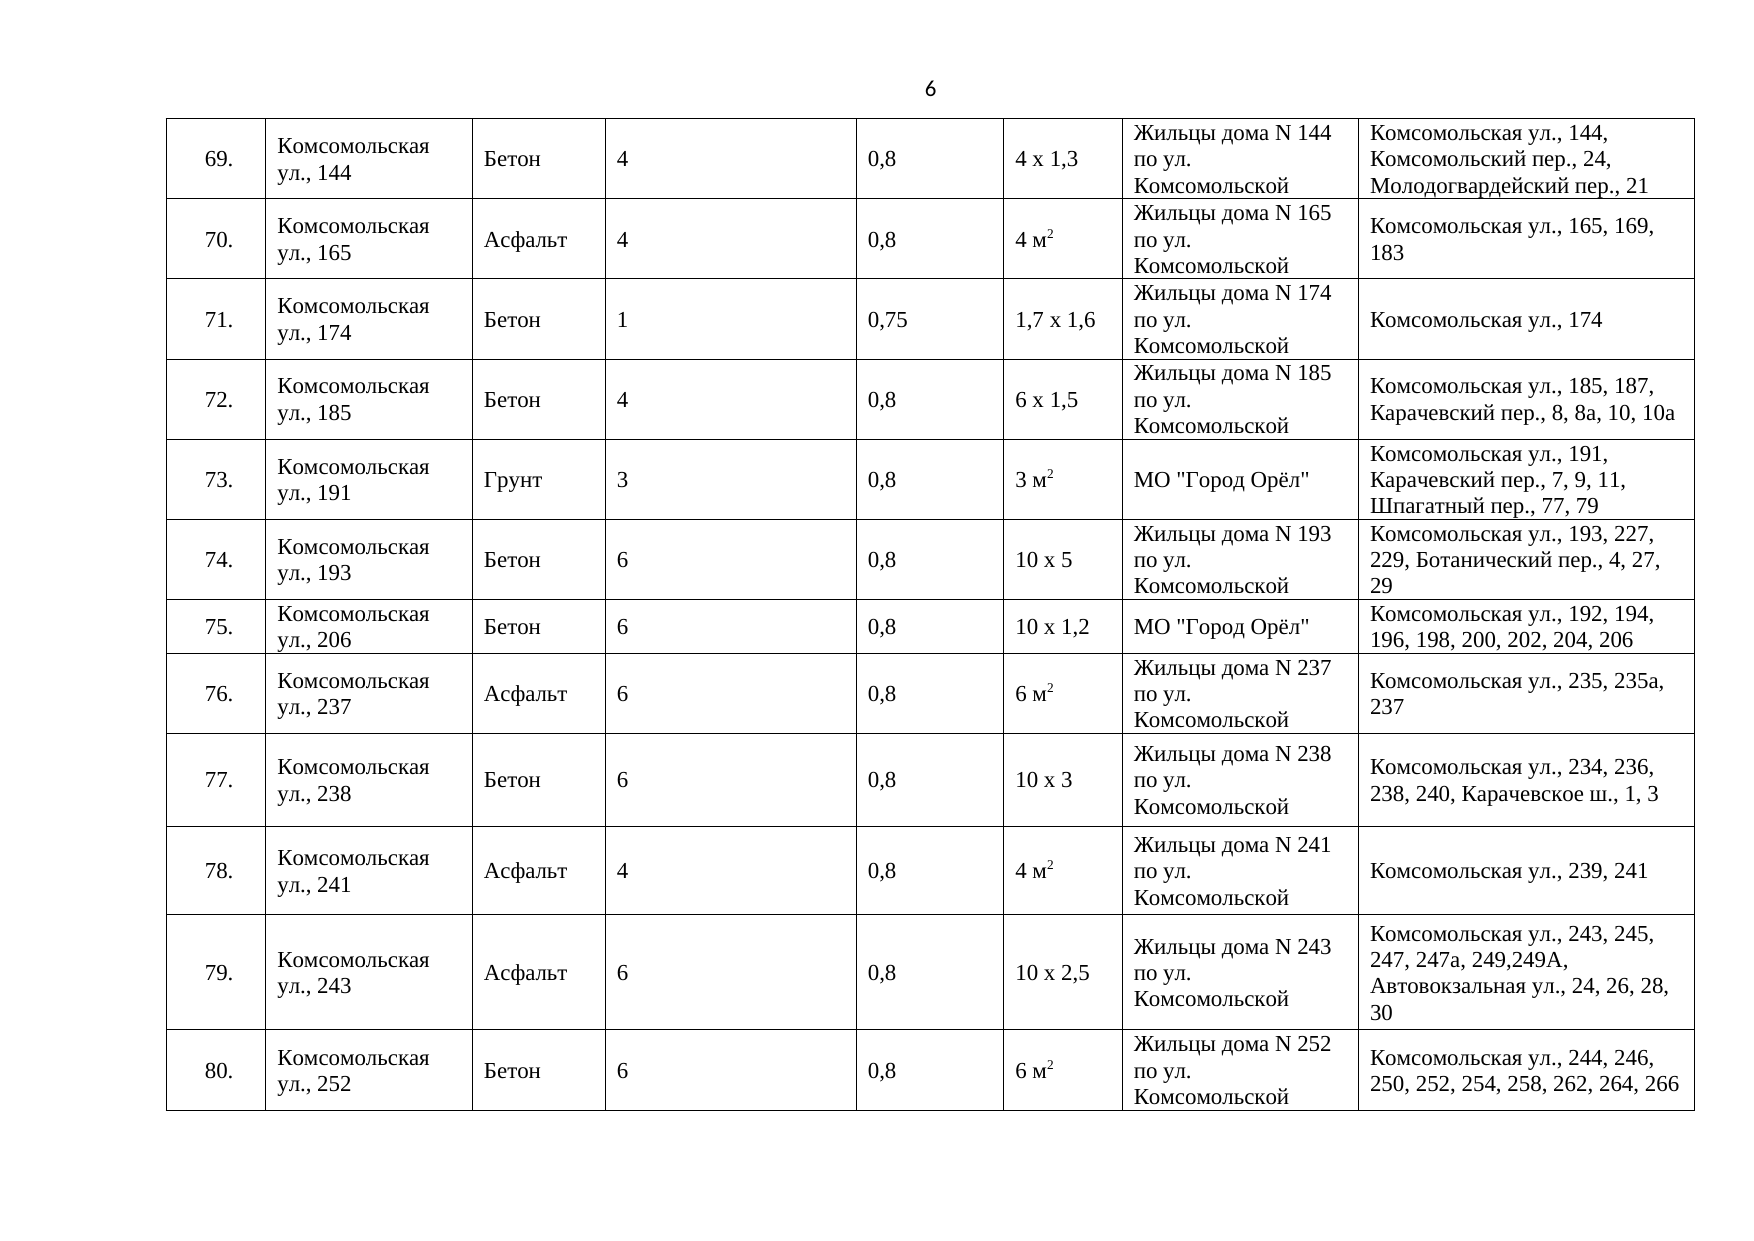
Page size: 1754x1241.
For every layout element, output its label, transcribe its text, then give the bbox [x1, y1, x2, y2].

table_cell 0,8 [857, 520, 1003, 599]
table_cell Комсомольская ул., 185 [266, 360, 472, 438]
table_cell [167, 360, 265, 438]
table_cell Комсомольская ул., 192, 194, 196, 198, 200, 202, 204, 206 [1359, 600, 1694, 652]
table_cell 10 x 3 [1004, 734, 1122, 826]
table_cell 6 м2 [1004, 654, 1122, 733]
table_cell Комсомольская ул., 174 [266, 279, 472, 358]
table_cell [167, 734, 265, 826]
table_cell МО "Город Орёл" [1123, 600, 1358, 652]
table_cell [167, 1030, 265, 1109]
table_cell 4 [606, 360, 856, 438]
table_cell [167, 440, 265, 519]
table_cell Комсомольская ул., 239, 241 [1359, 827, 1694, 914]
table_cell Комсомольская ул., 191 [266, 440, 472, 519]
table_cell 6 [606, 520, 856, 599]
table_cell [1004, 199, 1122, 278]
table_cell МО "Город Орёл" [1123, 440, 1358, 519]
table_cell Комсомольская ул., 193 [266, 520, 472, 599]
table_cell Комсомольская ул., 235, 235а, 237 [1359, 654, 1694, 733]
table_cell Комсомольская ул., 234, 236, 238, 240, Карачевское ш., 1, 3 [1359, 734, 1694, 826]
table_cell 0,75 [857, 279, 1003, 358]
table_cell 0,8 [857, 827, 1003, 914]
table_cell Комсомольская ул., 165 [266, 199, 472, 278]
table_cell Жильцы дома N 174 по ул. Комсомольской [1123, 279, 1358, 358]
table_cell 0,8 [857, 1030, 1003, 1109]
table_cell Асфальт [473, 915, 605, 1029]
table_cell 1,7 x 1,6 [1004, 279, 1122, 358]
table_cell Асфальт [473, 654, 605, 733]
table_cell 0,8 [857, 199, 1003, 278]
table_cell Жильцы дома N 241 по ул. Комсомольской [1123, 827, 1358, 914]
table_cell 6 [606, 654, 856, 733]
table_cell Комсомольская ул., 243 [266, 915, 472, 1029]
table_cell Жильцы дома N 237 по ул. Комсомольской [1123, 654, 1358, 733]
table_cell Комсомольская ул., 244, 246, 250, 252, 254, 258, 262, 264, 266 [1359, 1030, 1694, 1109]
table_cell 4 x 1,3 [1004, 119, 1122, 198]
table_cell 6 м2 [1004, 1030, 1122, 1109]
table_cell Комсомольская ул., 144, Комсомольский пер., 24, Молодогвардейский пер., 21 [1359, 119, 1694, 198]
table_cell Жильцы дома N 238 по ул. Комсомольской [1123, 734, 1358, 826]
table_cell Комсомольская ул., 252 [266, 1030, 472, 1109]
table_cell Комсомольская ул., 174 [1359, 279, 1694, 358]
table_cell 0,8 [857, 654, 1003, 733]
table_cell 6 [606, 915, 856, 1029]
table_cell 10 x 2,5 [1004, 915, 1122, 1029]
table_cell Жильцы дома N 165 по ул. Комсомольской [1123, 199, 1358, 278]
table_cell [167, 279, 265, 358]
table_cell 10 x 1,2 [1004, 600, 1122, 652]
table_cell [167, 119, 265, 198]
table_cell 0,8 [857, 440, 1003, 519]
table_cell [167, 520, 265, 599]
table_cell Бетон [473, 734, 605, 826]
table_cell Комсомольская ул., 238 [266, 734, 472, 826]
table_cell Жильцы дома N 243 по ул. Комсомольской [1123, 915, 1358, 1029]
table_cell Комсомольская ул., 144 [266, 119, 472, 198]
table_cell Комсомольская ул., 241 [266, 827, 472, 914]
table_cell 3 м2 [1004, 440, 1122, 519]
table_cell Комсомольская ул., 206 [266, 600, 472, 652]
table_cell 0,8 [857, 734, 1003, 826]
table_cell Комсомольская ул., 243, 245, 247, 247а, 249,249А, Автовокзальная ул., 24, 26, 28, 30 [1359, 915, 1694, 1029]
table_cell Комсомольская ул., 193, 227, 229, Ботанический пер., 4, 27, 29 [1359, 520, 1694, 599]
table_cell 4 м2 [1004, 827, 1122, 914]
table_cell 6 x 1,5 [1004, 360, 1122, 438]
table_cell Комсомольская ул., 185, 187, Карачевский пер., 8, 8а, 10, 10а [1359, 360, 1694, 438]
table_cell Грунт [473, 440, 605, 519]
table_cell 10 x 5 [1004, 520, 1122, 599]
table_cell Бетон [473, 520, 605, 599]
table_cell 1 [606, 279, 856, 358]
table_cell 6 [606, 600, 856, 652]
table_cell Бетон [473, 600, 605, 652]
table_cell 0,8 [857, 915, 1003, 1029]
table_cell Бетон [473, 119, 605, 198]
table_cell [167, 654, 265, 733]
table_cell 3 [606, 440, 856, 519]
table_cell 6 [606, 1030, 856, 1109]
table_cell Комсомольская ул., 191, Карачевский пер., 7, 9, 11, Шпагатный пер., 77, 79 [1359, 440, 1694, 519]
table_cell 6 [606, 734, 856, 826]
table_cell Жильцы дома N 252 по ул. Комсомольской [1123, 1030, 1358, 1109]
table_cell Асфальт [473, 827, 605, 914]
table_cell Бетон [473, 1030, 605, 1109]
table_cell Комсомольская ул., 237 [266, 654, 472, 733]
table_cell Жильцы дома N 144 по ул. Комсомольской [1123, 119, 1358, 198]
table_cell 0,8 [857, 360, 1003, 438]
table_cell 0,8 [857, 119, 1003, 198]
table_cell 4 [606, 119, 856, 198]
table_cell 4 [606, 199, 856, 278]
table_cell [167, 915, 265, 1029]
table_cell Жильцы дома N 185 по ул. Комсомольской [1123, 360, 1358, 438]
table_cell [167, 827, 265, 914]
table_cell [167, 600, 265, 652]
table_cell Бетон [473, 360, 605, 438]
table_cell Комсомольская ул., 165, 169, 183 [1359, 199, 1694, 278]
table_cell Асфальт [473, 199, 605, 278]
table_cell 4 [606, 827, 856, 914]
table_cell Бетон [473, 279, 605, 358]
table_cell 0,8 [857, 600, 1003, 652]
table_cell Жильцы дома N 193 по ул. Комсомольской [1123, 520, 1358, 599]
table_cell [167, 199, 265, 278]
